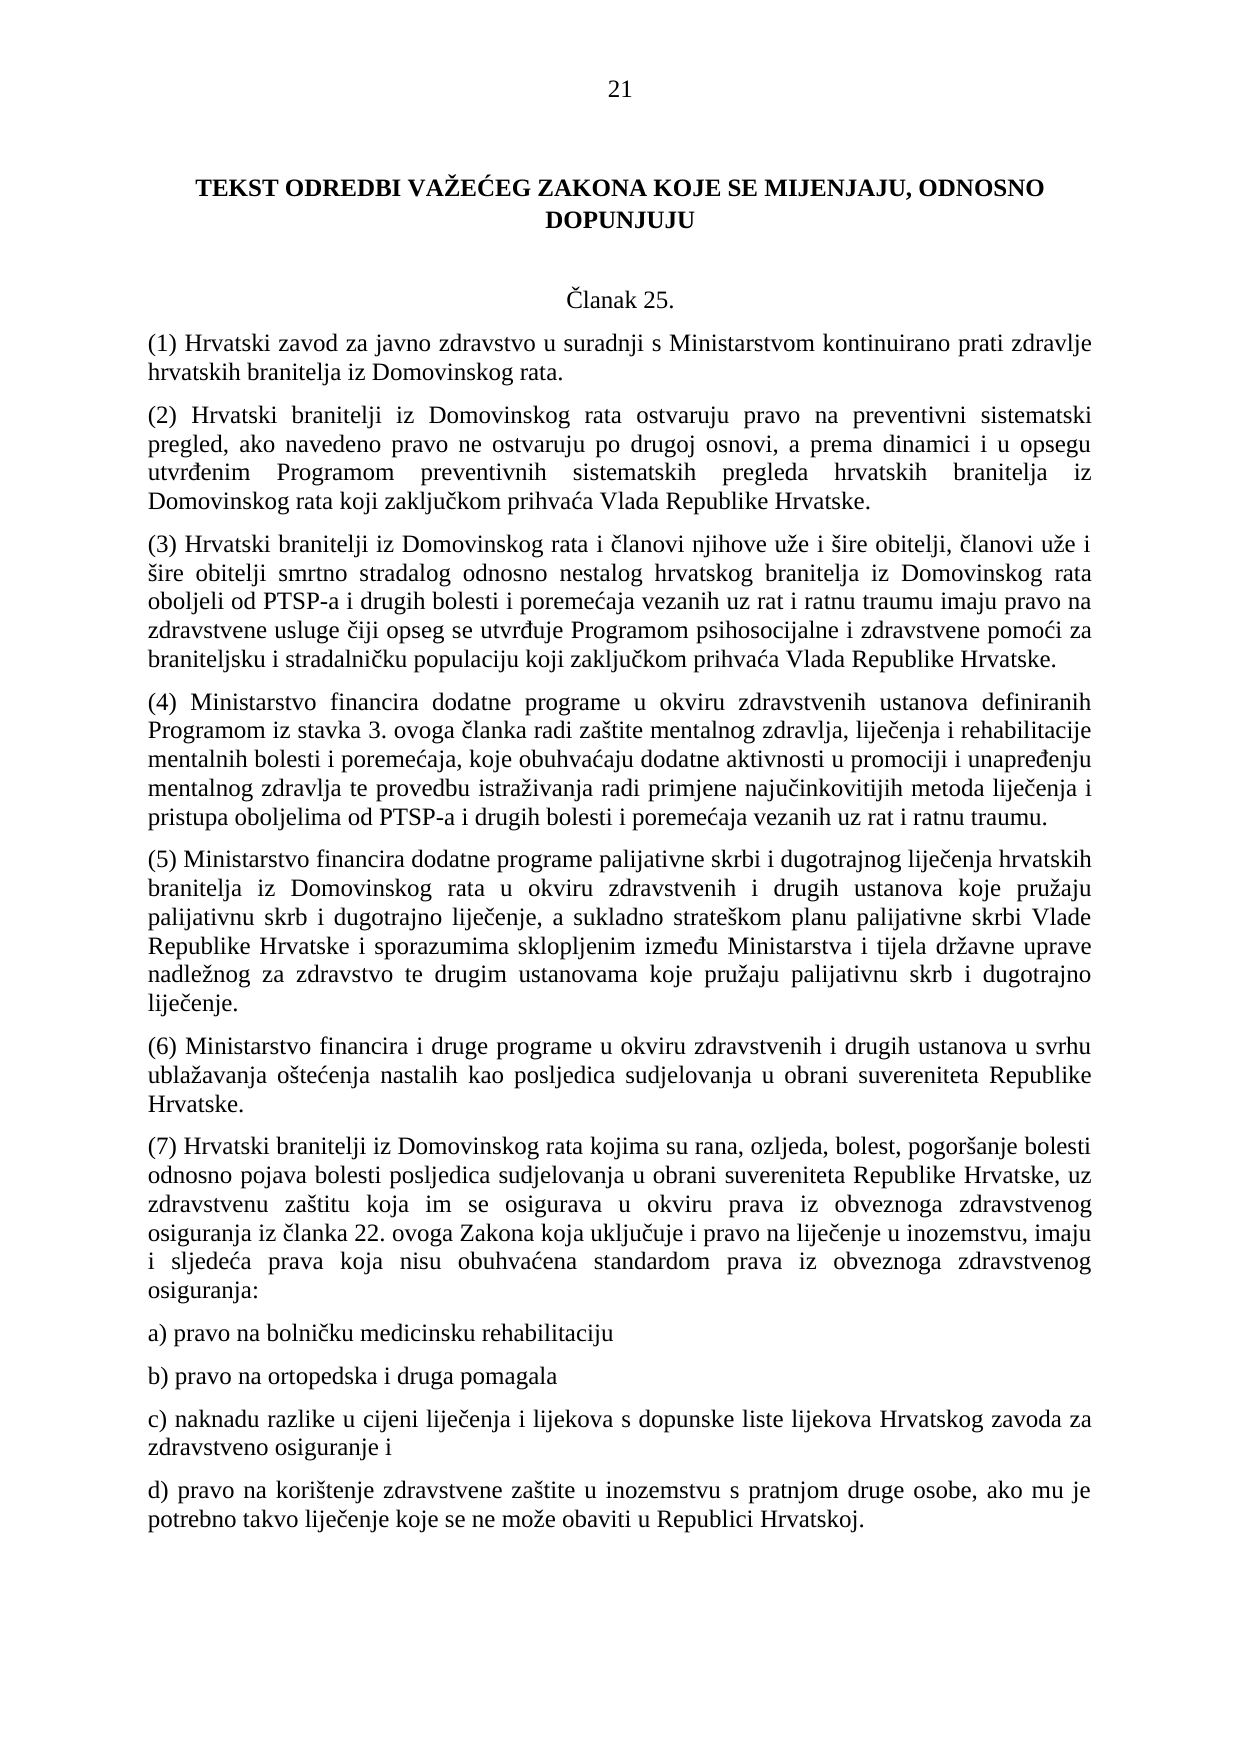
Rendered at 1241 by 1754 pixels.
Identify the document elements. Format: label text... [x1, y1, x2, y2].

text (3) Hrvatski branitelji iz Domovinskog rata i članovi njihove uže i šire obitelji, članovi uže i šire obitelji smrtno stradalog odnosno nestalog hrvatskog branitelja iz Domovinskog rata oboljeli od PTSP-a i drugih bolesti i poremećaja vezanih uz rat i ratnu traumu imaju pravo na zdravstvene usluge čiji opseg se utvrđuje Programom psihosocijalne i zdravstvene pomoći za braniteljsku i stradalničku populaciju koji zaključkom prihvaća Vlada Republike Hrvatske. [148, 529, 1093, 673]
text c) naknadu razlike u cijeni liječenja i lijekova s dopunske liste lijekova Hrvatskog zavoda za zdravstveno osiguranje i [148, 1404, 1093, 1461]
text (7) Hrvatski branitelji iz Domovinskog rata kojima su rana, ozljeda, bolest, pogoršanje bolesti odnosno pojava bolesti posljedica sudjelovanja u obrani suvereniteta Republike Hrvatske, uz zdravstvenu zaštitu koja im se osigurava u okviru prava iz obveznoga zdravstvenog osiguranja iz članka 22. ovoga Zakona koja uključuje i pravo na liječenje u inozemstvu, imaju i sljedeća prava koja nisu obuhvaćena standardom prava iz obveznoga zdravstvenog osiguranja: [148, 1131, 1093, 1304]
text (2) Hrvatski branitelji iz Domovinskog rata ostvaruju pravo na preventivni sistematski pregled, ako navedeno pravo ne ostvaruju po drugoj osnovi, a prema dinamici i u opsegu utvrđenim Programom preventivnih sistematskih pregleda hrvatskih branitelja iz Domovinskog rata koji zaključkom prihvaća Vlada Republike Hrvatske. [148, 400, 1093, 515]
text (6) Ministarstvo financira i druge programe u okviru zdravstvenih i drugih ustanova u svrhu ublažavanja oštećenja nastalih kao posljedica sudjelovanja u obrani suvereniteta Republike Hrvatske. [148, 1031, 1093, 1117]
text (1) Hrvatski zavod za javno zdravstvo u suradnji s Ministarstvom kontinuirano prati zdravlje hrvatskih branitelja iz Domovinskog rata. [148, 328, 1093, 386]
text b) pravo na ortopedska i druga pomagala [148, 1361, 1093, 1389]
text (5) Ministarstvo financira dodatne programe palijativne skrbi i dugotrajnog liječenja hrvatskih branitelja iz Domovinskog rata u okviru zdravstvenih i drugih ustanova koje pružaju palijativnu skrb i dugotrajno liječenje, a sukladno strateškom planu palijativne skrbi Vlade Republike Hrvatske i sporazumima sklopljenim između Ministarstva i tijela državne uprave nadležnog za zdravstvo te drugim ustanovama koje pružaju palijativnu skrb i dugotrajno liječenje. [148, 844, 1093, 1017]
subtitle TEKST ODREDBI VAŽEĆEG ZAKONA KOJE SE MIJENJAJU, ODNOSNO DOPUNJUJU [148, 173, 1093, 234]
text a) pravo na bolničku medicinsku rehabilitaciju [148, 1318, 1093, 1347]
text (4) Ministarstvo financira dodatne programe u okviru zdravstvenih ustanova definiranih Programom iz stavka 3. ovoga članka radi zaštite mentalnog zdravlja, liječenja i rehabilitacije mentalnih bolesti i poremećaja, koje obuhvaćaju dodatne aktivnosti u promociji i unapređenju mentalnog zdravlja te provedbu istraživanja radi primjene najučinkovitijih metoda liječenja i pristupa oboljelima od PTSP-a i drugih bolesti i poremećaja vezanih uz rat i ratnu traumu. [148, 687, 1093, 831]
text d) pravo na korištenje zdravstvene zaštite u inozemstvu s pratnjom druge osobe, ako mu je potrebno takvo liječenje koje se ne može obaviti u Republici Hrvatskoj. [148, 1475, 1093, 1533]
text Članak 25. [148, 286, 1093, 314]
